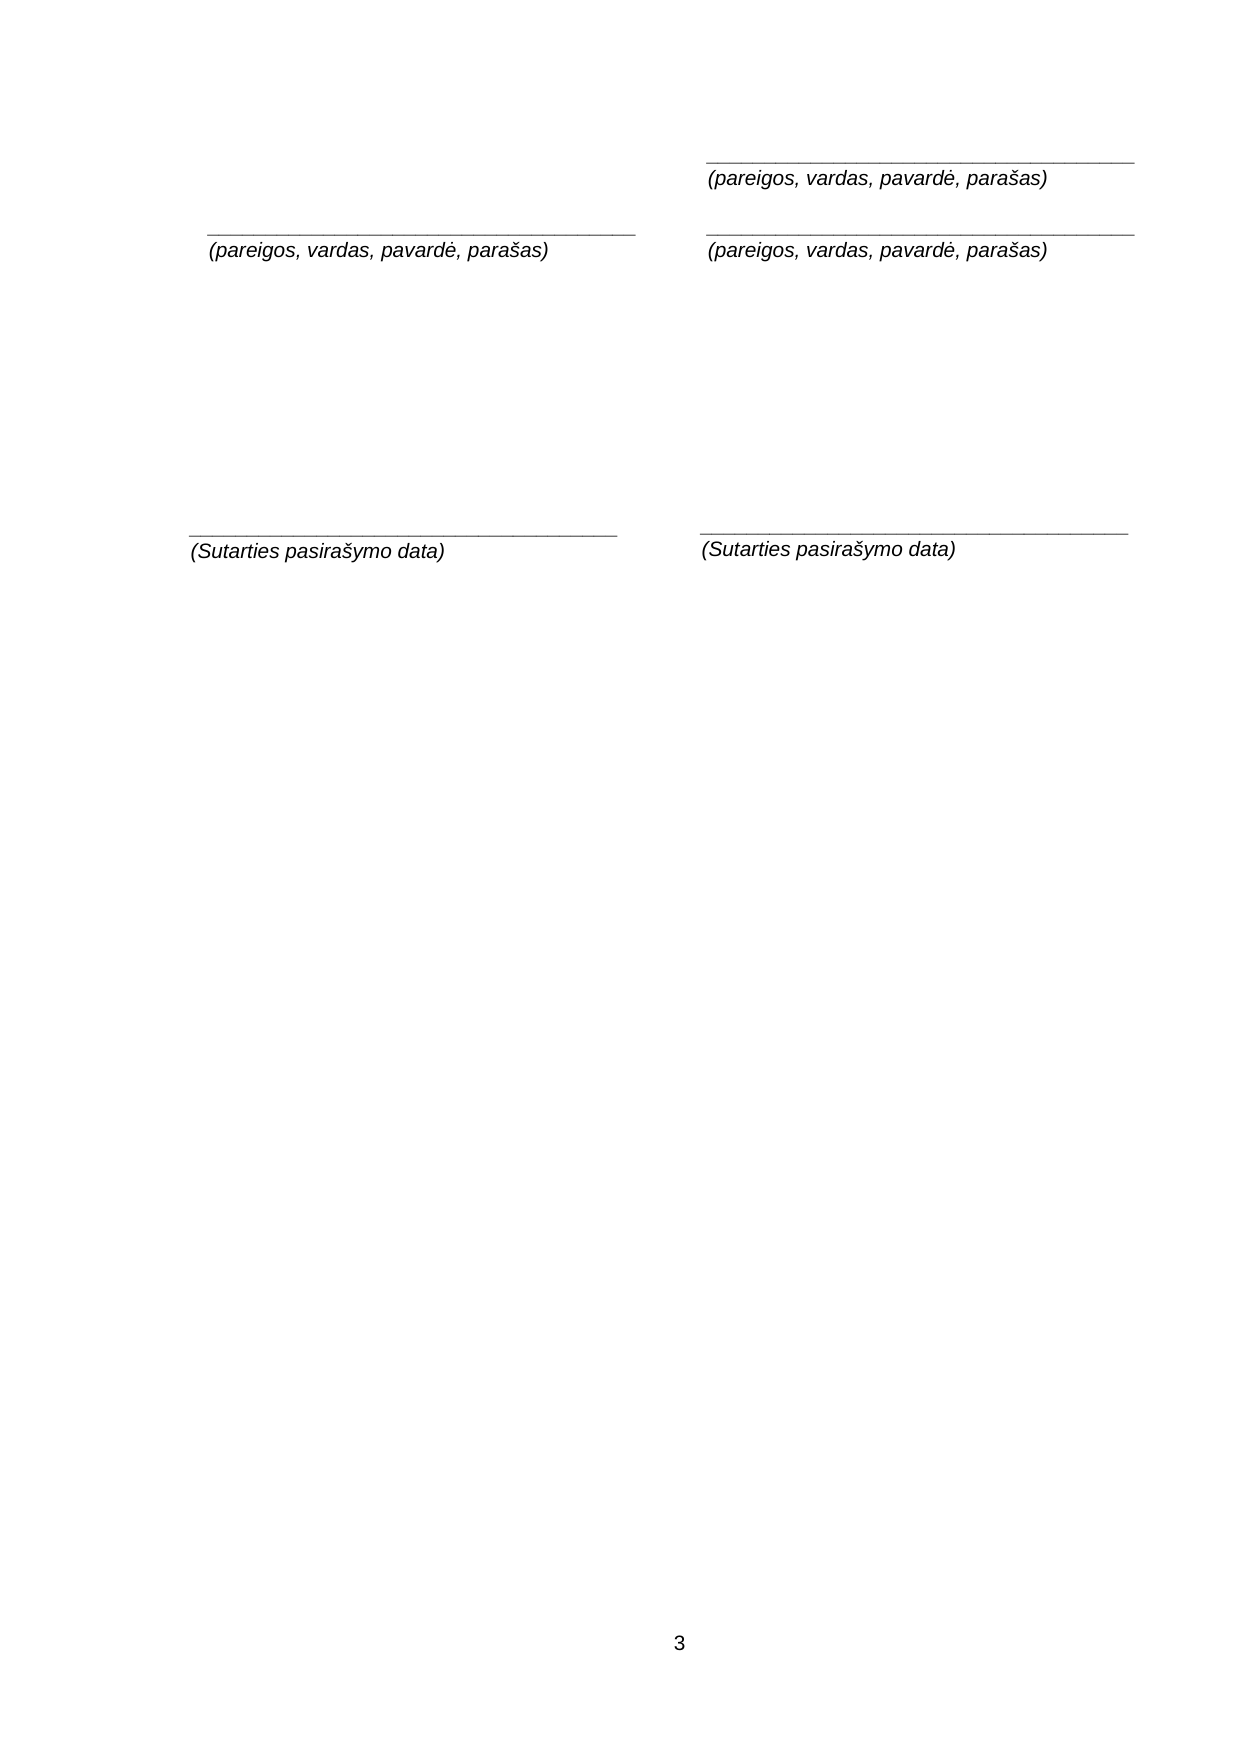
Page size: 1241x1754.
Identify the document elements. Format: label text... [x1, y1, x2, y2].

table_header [177, 142, 676, 461]
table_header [676, 142, 1175, 461]
table_header _____________________________________ (Sutarties pasirašymo data) [670, 491, 1193, 563]
table_header _____________________________________ (Sutarties pasirašymo data) [159, 491, 670, 563]
